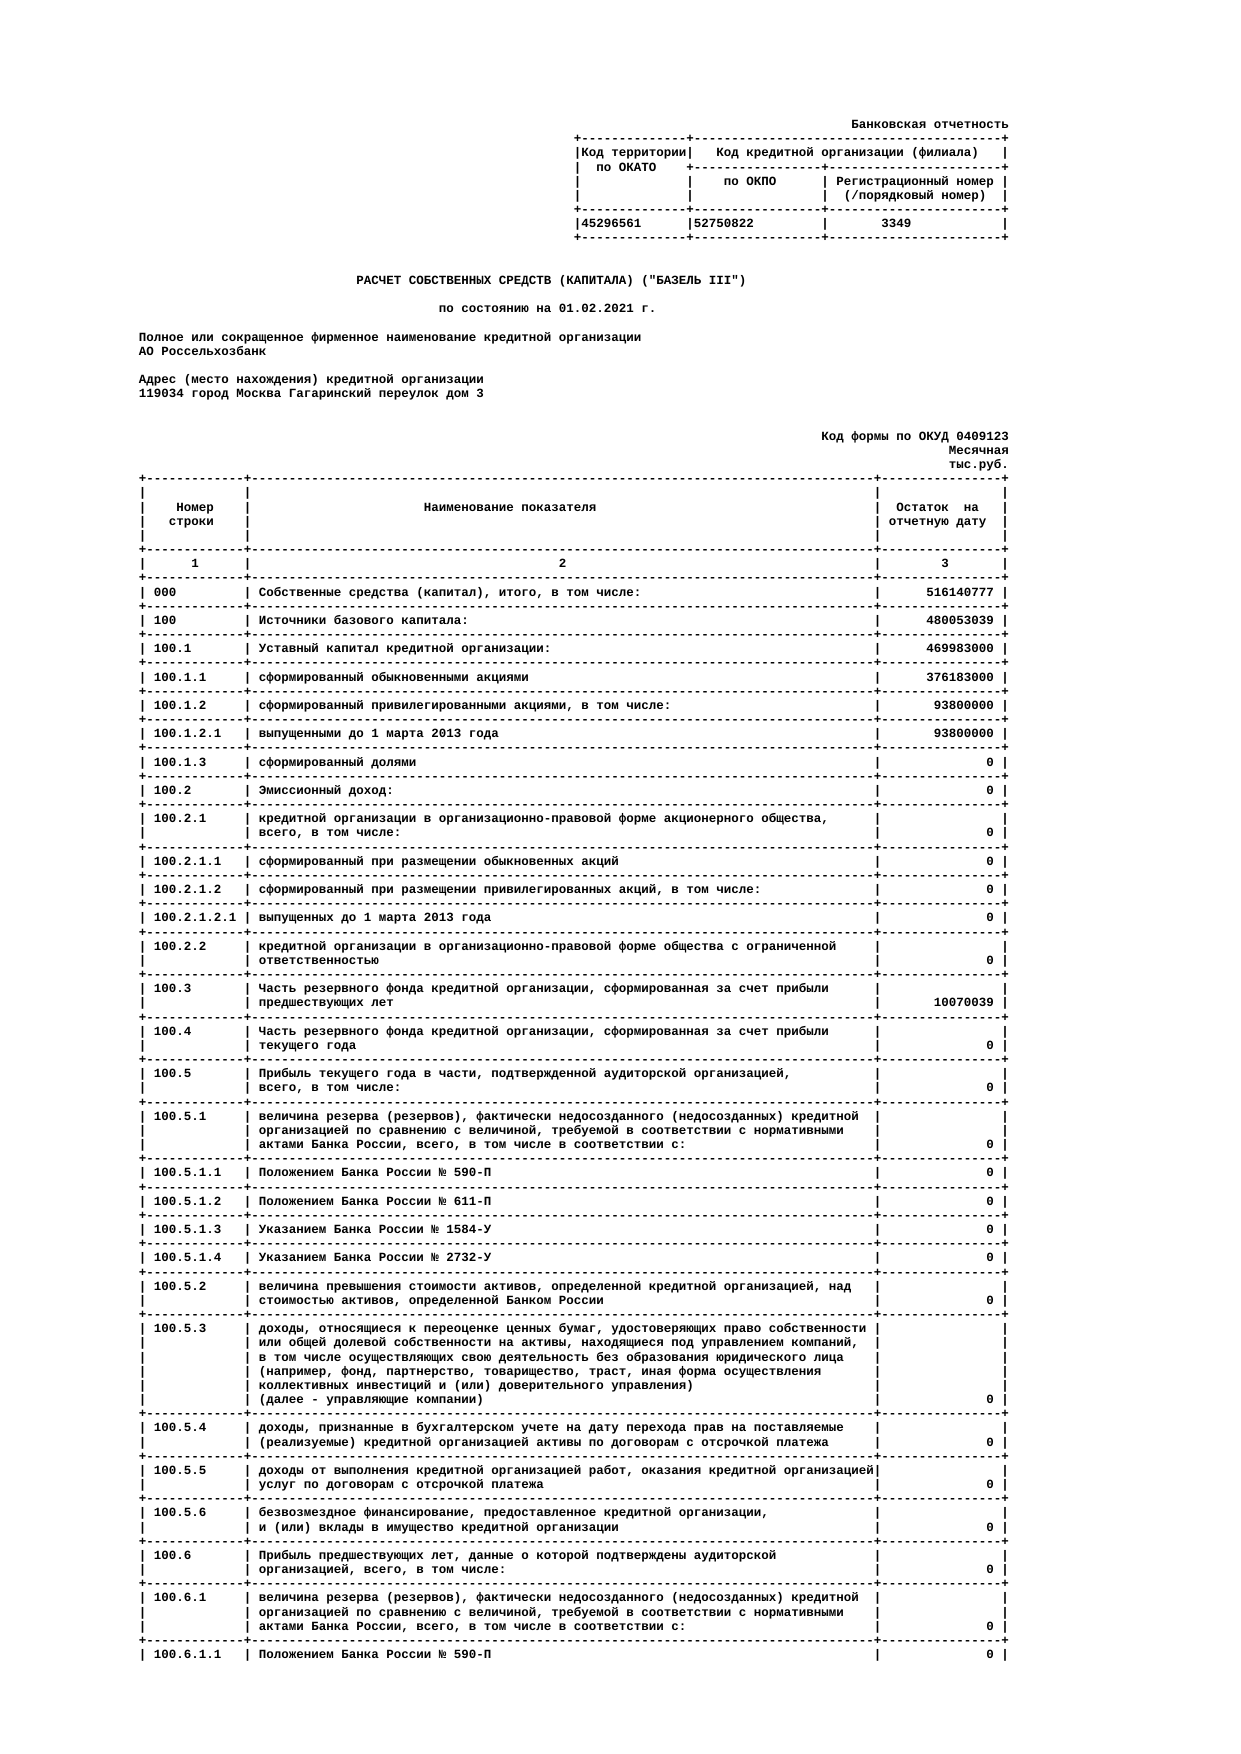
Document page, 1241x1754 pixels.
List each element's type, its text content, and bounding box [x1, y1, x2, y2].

text +-------------+-----------------------------------------------------------------------------------+----------------+ [139, 685, 1101, 699]
text +-------------+-----------------------------------------------------------------------------------+----------------+ [139, 1535, 1101, 1549]
text | 100.1 | Уставный капитал кредитной организации: | 469983000 | [139, 642, 1101, 656]
text | | текущего года | 0 | [139, 1039, 1101, 1053]
text +-------------+-----------------------------------------------------------------------------------+----------------+ [139, 1181, 1101, 1195]
text +-------------+-----------------------------------------------------------------------------------+----------------+ [139, 1492, 1101, 1506]
text | | актами Банка России, всего, в том числе в соответствии с: | 0 | [139, 1620, 1101, 1634]
text 119034 город Москва Гагаринский переулок дом 3 [139, 387, 1101, 401]
text РАСЧЕТ СОБСТВЕHНЫХ СРЕДСТВ (КАПИТАЛА) ("БАЗЕЛЬ III") [139, 274, 1101, 288]
text +-------------+-----------------------------------------------------------------------------------+----------------+ [139, 926, 1101, 940]
text | 100.6.1.1 | Положением Банка России № 590-П | 0 | [139, 1648, 1101, 1662]
text | | (например, фонд, партнерство, товарищество, траст, иная форма осуществления | | [139, 1365, 1101, 1379]
text | 100.2.1.2.1 | выпущенных до 1 марта 2013 года | 0 | [139, 911, 1101, 926]
text +-------------+-----------------------------------------------------------------------------------+----------------+ [139, 841, 1101, 855]
text | | всего, в том числе: | 0 | [139, 826, 1101, 841]
text +--------------+-----------------+-----------------------+ [139, 231, 1101, 246]
text | 100.5.2 | величина превышения стоимости активов, определенной кредитной организацией, над | | [139, 1280, 1101, 1294]
text | | услуг по договорам с отсрочкой платежа | 0 | [139, 1478, 1101, 1492]
text |Код территории| Код кредитной организации (филиала) | [139, 146, 1101, 161]
text | | организацией по сравнению с величиной, требуемой в соответствии с нормативными | | [139, 1606, 1101, 1620]
text | | коллективных инвестиций и (или) доверительного управления) | | [139, 1379, 1101, 1393]
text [139, 1634, 1101, 1648]
text | 100.1.1 | сформированный обыкновенными акциями | 376183000 | [139, 671, 1101, 685]
text | 100.5.1.3 | Указанием Банка России № 1584-У | 0 | [139, 1223, 1101, 1237]
text | 100.5.1.1 | Положением Банка России № 590-П | 0 | [139, 1166, 1101, 1181]
text +-------------+-----------------------------------------------------------------------------------+----------------+ [139, 1209, 1101, 1223]
text +-------------+-----------------------------------------------------------------------------------+----------------+ [139, 1096, 1101, 1110]
text +-------------+-----------------------------------------------------------------------------------+----------------+ [139, 1237, 1101, 1251]
text | | актами Банка России, всего, в том числе в соответствии с: | 0 | [139, 1138, 1101, 1152]
text | строки | | отчетную дату | [139, 515, 1101, 529]
text Месячная [139, 444, 1101, 458]
text +-------------+-----------------------------------------------------------------------------------+----------------+ [139, 571, 1101, 586]
text | 100.4 | Часть резервного фонда кредитной организации, сформированная за счет прибыли | | [139, 1025, 1101, 1039]
text +-------------+-----------------------------------------------------------------------------------+----------------+ [139, 656, 1101, 671]
text +-------------+-----------------------------------------------------------------------------------+----------------+ [139, 1152, 1101, 1166]
text | 100.2.2 | кредитной организации в организационно-правовой форме общества с ограниченной | | [139, 940, 1101, 954]
text +-------------+-----------------------------------------------------------------------------------+----------------+ [139, 968, 1101, 982]
text Код формы по ОКУД 0409123 [139, 430, 1101, 444]
text +--------------+-----------------------------------------+ [139, 132, 1101, 146]
text Полное или сокращенное фирменное наименование кредитной организации [139, 331, 1101, 345]
text +--------------+-----------------+-----------------------+ [139, 203, 1101, 217]
text | 100.2 | Эмиссионный доход: | 0 | [139, 784, 1101, 798]
text | 100.6 | Прибыль предшествующих лет, данные о которой подтверждены аудиторской | | [139, 1549, 1101, 1563]
text | 100.5.1.4 | Указанием Банка России № 2732-У | 0 | [139, 1251, 1101, 1266]
text +-------------+-----------------------------------------------------------------------------------+----------------+ [139, 1266, 1101, 1280]
text тыс.руб. [139, 458, 1101, 472]
text | 100.5.1 | величина резерва (резервов), фактически недосозданного (недосозданных) кредитной | | [139, 1110, 1101, 1124]
text | | (реализуемые) кредитной организацией активы по договорам с отсрочкой платежа | 0 | [139, 1436, 1101, 1450]
text | 100.2.1.2 | сформированный при размещении привилегированных акций, в том числе: | 0 | [139, 883, 1101, 897]
text | 100.5.1.2 | Положением Банка России № 611-П | 0 | [139, 1195, 1101, 1209]
text | 100.2.1.1 | сформированный при размещении обыкновенных акций | 0 | [139, 855, 1101, 869]
text +-------------+-----------------------------------------------------------------------------------+----------------+ [139, 1308, 1101, 1322]
text | Номер | Наименование показателя | Остаток на | [139, 501, 1101, 515]
text по состоянию на 01.02.2021 г. [139, 302, 1101, 316]
text +-------------+-----------------------------------------------------------------------------------+----------------+ [139, 1577, 1101, 1591]
text +-------------+-----------------------------------------------------------------------------------+----------------+ [139, 770, 1101, 784]
text +-------------+-----------------------------------------------------------------------------------+----------------+ [139, 798, 1101, 812]
text | | или общей долевой собственности на активы, находящиеся под управлением компаний, | | [139, 1336, 1101, 1351]
text +-------------+-----------------------------------------------------------------------------------+----------------+ [139, 628, 1101, 642]
text | 100.1.3 | сформированный долями | 0 | [139, 756, 1101, 770]
text +-------------+-----------------------------------------------------------------------------------+----------------+ [139, 1053, 1101, 1067]
text Банковская отчетность [139, 118, 1101, 132]
text | 100.1.2 | сформированный привилегированными акциями, в том числе: | 93800000 | [139, 699, 1101, 713]
text | 100.5.3 | доходы, относящиеся к переоценке ценных бумаг, удостоверяющих право собственности | | [139, 1322, 1101, 1336]
text | | всего, в том числе: | 0 | [139, 1081, 1101, 1096]
text | | организацией, всего, в том числе: | 0 | [139, 1563, 1101, 1577]
text | | в том числе осуществляющих свою деятельность без образования юридического лица | | [139, 1351, 1101, 1365]
text | 100.5.4 | доходы, признанные в бухгалтерском учете на дату перехода прав на поставляемые | | [139, 1421, 1101, 1436]
text +-------------+-----------------------------------------------------------------------------------+----------------+ [139, 897, 1101, 911]
text | | | | [139, 529, 1101, 543]
text | 100 | Источники базового капитала: | 480053039 | [139, 614, 1101, 628]
text | | организацией по сравнению с величиной, требуемой в соответствии с нормативными | | [139, 1124, 1101, 1138]
text Адрес (место нахождения) кредитной организации [139, 373, 1101, 387]
text | по ОКАТО +-----------------+-----------------------+ [139, 161, 1101, 175]
text | 100.5.5 | доходы от выполнения кредитной организацией работ, оказания кредитной организацией| | [139, 1464, 1101, 1478]
text +-------------+-----------------------------------------------------------------------------------+----------------+ [139, 1011, 1101, 1025]
text | | и (или) вклады в имущество кредитной организации | 0 | [139, 1521, 1101, 1535]
text | 1 | 2 | 3 | [139, 557, 1101, 571]
text | 100.5.6 | безвозмездное финансирование, предоставленное кредитной организации, | | [139, 1506, 1101, 1521]
text | | стоимостью активов, определенной Банком России | 0 | [139, 1294, 1101, 1308]
text | | (далее - управляющие компании) | 0 | [139, 1393, 1101, 1407]
text | 000 | Собственные средства (капитал), итого, в том числе: | 516140777 | [139, 586, 1101, 600]
text +-------------+-----------------------------------------------------------------------------------+----------------+ [139, 713, 1101, 727]
text | 100.6.1 | величина резерва (резервов), фактически недосозданного (недосозданных) кредитной | | [139, 1591, 1101, 1606]
text +-------------+-----------------------------------------------------------------------------------+----------------+ [139, 1407, 1101, 1421]
text | | предшествующих лет | 10070039 | [139, 996, 1101, 1011]
text | 100.1.2.1 | выпущенными до 1 марта 2013 года | 93800000 | [139, 727, 1101, 741]
text | | | | [139, 486, 1101, 501]
text | | по ОКПО | Регистрационный номер | [139, 175, 1101, 189]
text +-------------+-----------------------------------------------------------------------------------+----------------+ [139, 472, 1101, 486]
text | | | (/порядковый номер) | [139, 189, 1101, 203]
text +-------------+-----------------------------------------------------------------------------------+----------------+ [139, 741, 1101, 756]
text +-------------+-----------------------------------------------------------------------------------+----------------+ [139, 543, 1101, 557]
text +-------------+-----------------------------------------------------------------------------------+----------------+ [139, 600, 1101, 614]
text +-------------+-----------------------------------------------------------------------------------+----------------+ [139, 1450, 1101, 1464]
text +-------------+-----------------------------------------------------------------------------------+----------------+ [139, 869, 1101, 883]
text | 100.5 | Прибыль текущего года в части, подтвержденной аудиторской организацией, | | [139, 1067, 1101, 1081]
text | 100.2.1 | кредитной организации в организационно-правовой форме акционерного общества, | | [139, 812, 1101, 826]
text |45296561 |52750822 | 3349 | [139, 217, 1101, 231]
text | | ответственностью | 0 | [139, 954, 1101, 968]
text | 100.3 | Часть резервного фонда кредитной организации, сформированная за счет прибыли | | [139, 982, 1101, 996]
text АО Россельхозбанк [139, 345, 1101, 359]
